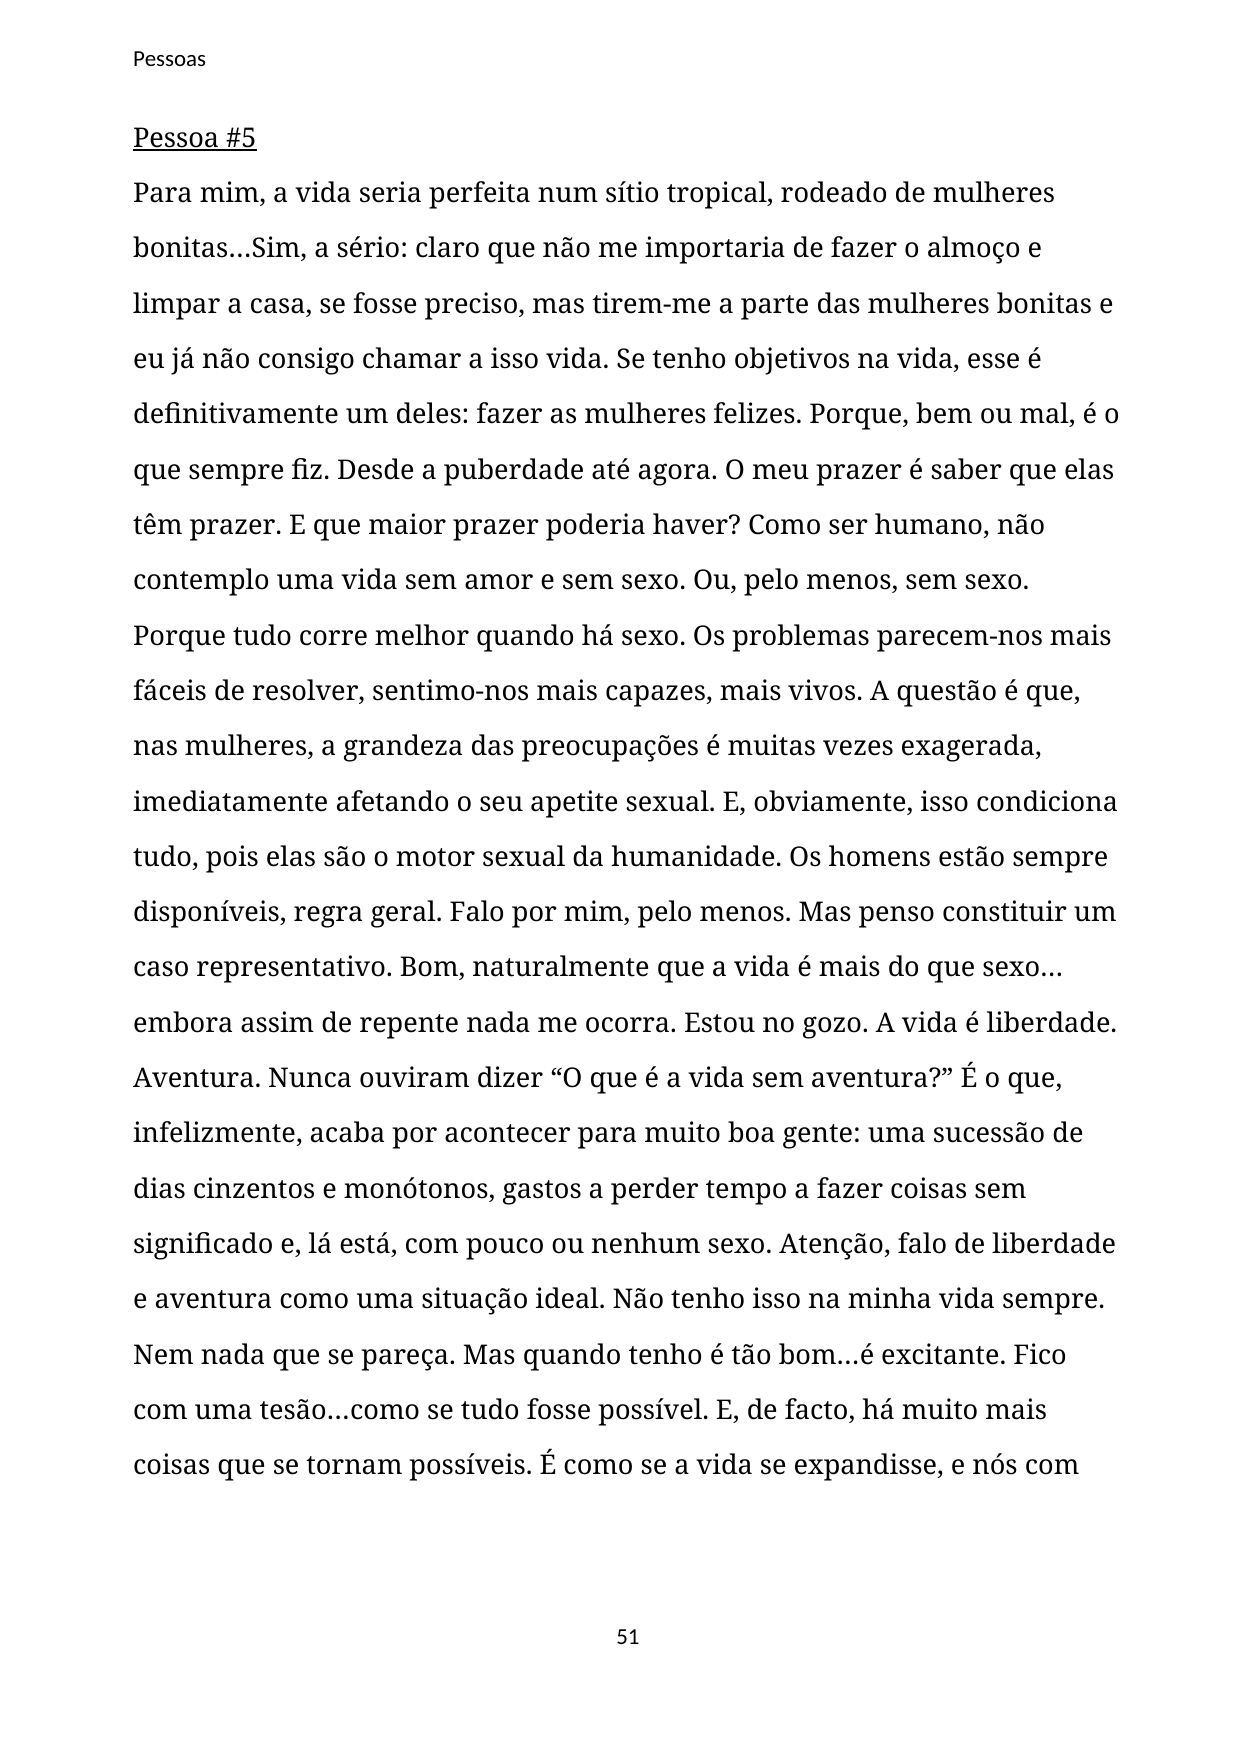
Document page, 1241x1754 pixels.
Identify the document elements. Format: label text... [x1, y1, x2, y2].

text Pessoa #5 [133, 118, 1122, 155]
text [133, 173, 1122, 1483]
